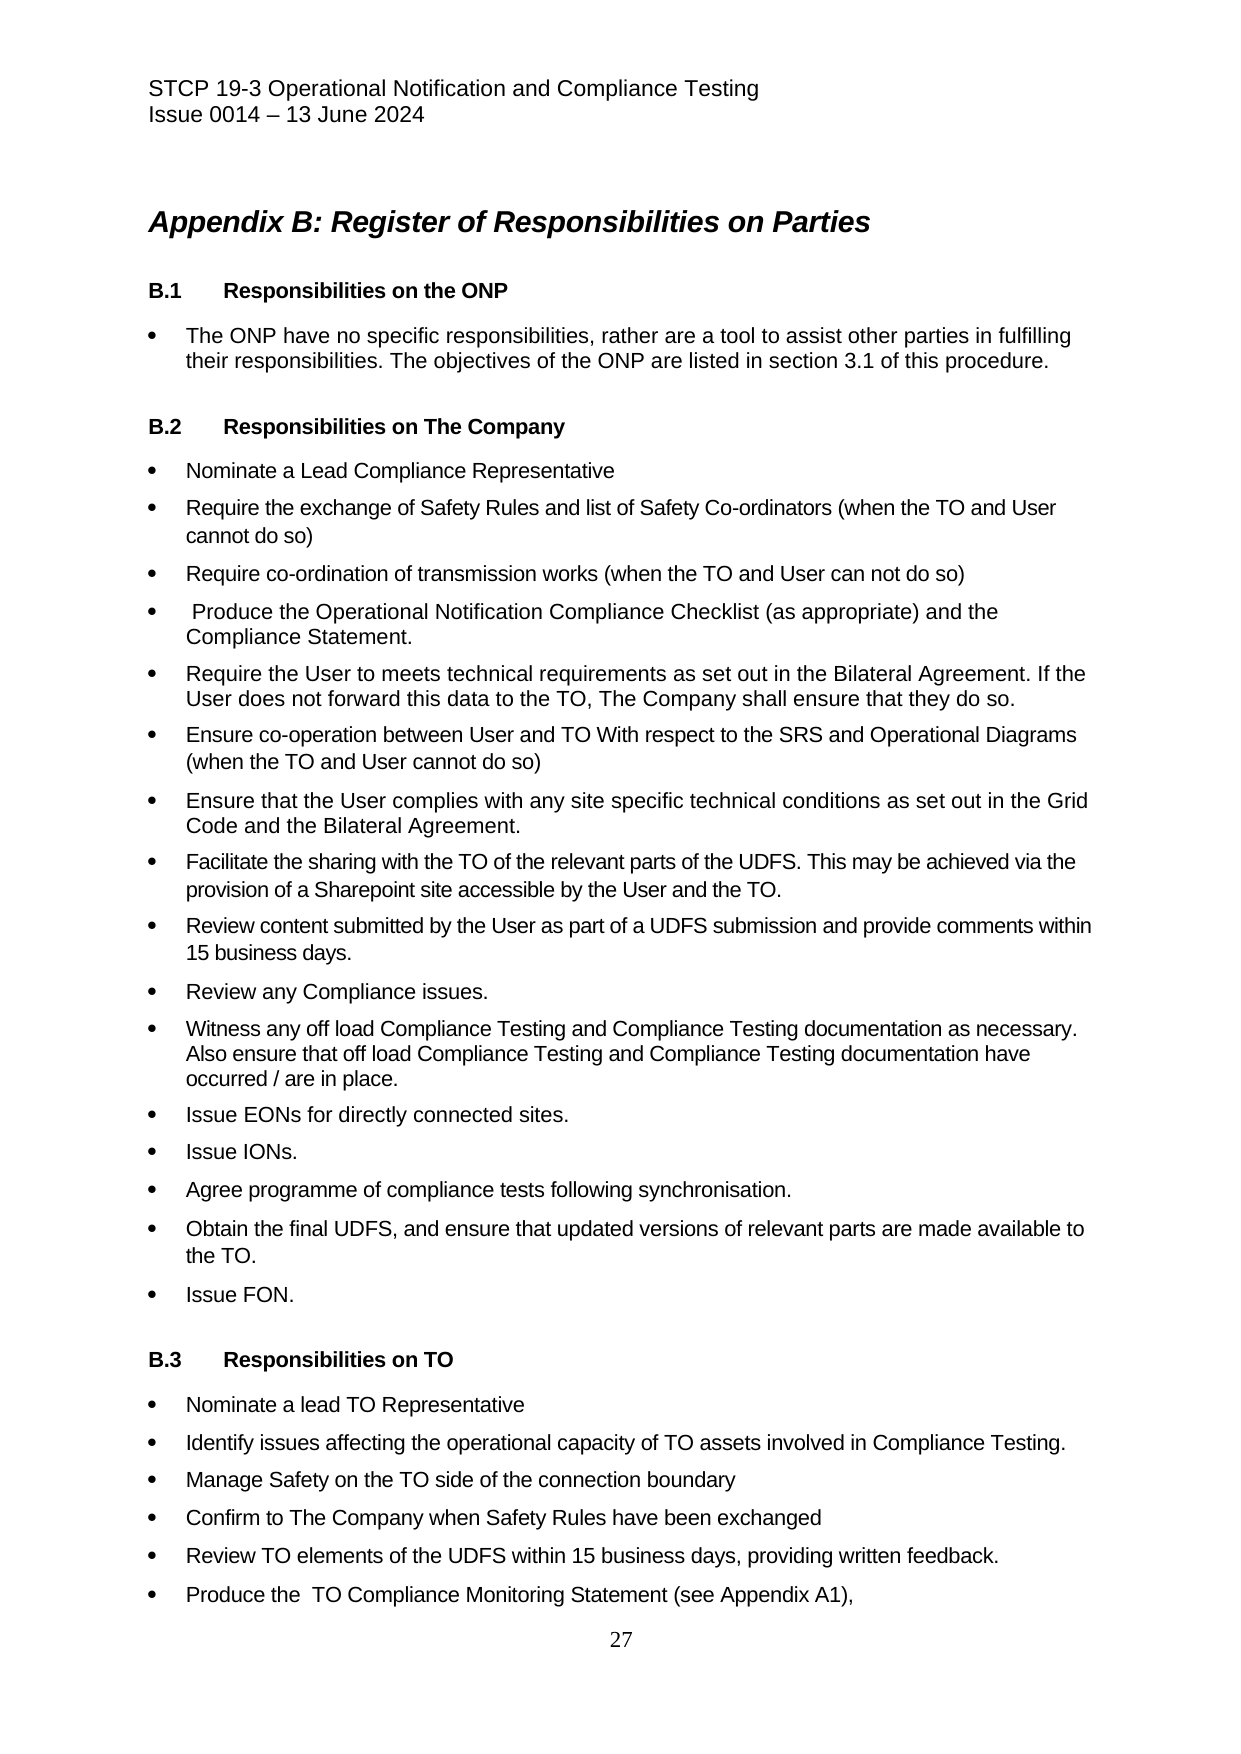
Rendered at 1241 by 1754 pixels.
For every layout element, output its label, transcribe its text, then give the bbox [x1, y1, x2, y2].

list Require co-ordination of transmission works (when the TO and User can not do so) [148, 560, 1094, 587]
text B.2 Responsibilities on The Company [148, 414, 1094, 439]
list Facilitate the sharing with the TO of the relevant parts of the UDFS. This may be achieved via the provision of a Sharepoint site accessible by the User and the TO. [148, 848, 1094, 902]
list Produce the TO Compliance Monitoring Statement (see Appendix A1), [148, 1580, 1094, 1608]
text Appendix B: Register of Responsibilities on Parties [148, 205, 1094, 239]
list Require the exchange of Safety Rules and list of Safety Co-ordinators (when the TO and User cannot do so) [148, 494, 1094, 549]
list Agree programme of compliance tests following synchronisation. [148, 1176, 1094, 1203]
list Ensure that the User complies with any site specific technical conditions as set out in the Grid Code and the Bilateral Agreement. [148, 789, 1094, 839]
list The ONP have no specific responsibilities, rather are a tool to assist other parties in fulfilling their responsibilities. The objectives of the ONP are listed in section 3.1 of this procedure. [148, 324, 1094, 374]
list Nominate a Lead Compliance Representative [148, 457, 1094, 484]
list Confirm to The Company when Safety Rules have been exchanged [148, 1504, 1094, 1531]
list Review TO elements of the UDFS within 15 business days, providing written feedback. [148, 1542, 1094, 1569]
list Nominate a lead TO Representative [148, 1390, 1094, 1418]
list Review content submitted by the User as part of a UDFS submission and provide comments within 15 business days. [148, 912, 1094, 966]
list Issue IONs. [148, 1137, 1094, 1165]
list Issue FON. [148, 1280, 1094, 1308]
text B.1 Responsibilities on the ONP [148, 279, 1094, 303]
list Require the User to meets technical requirements as set out in the Bilateral Agreement. If the User does not forward this data to the TO, The Company shall ensure that they do so. [148, 661, 1094, 711]
text B.3 Responsibilities on TO [148, 1348, 1094, 1372]
list Review any Compliance issues. [148, 977, 1094, 1005]
list Identify issues affecting the operational capacity of TO assets involved in Compliance Testing. [148, 1429, 1094, 1456]
list Obtain the final UDFS, and ensure that updated versions of relevant parts are made available to the TO. [148, 1214, 1094, 1269]
list Manage Safety on the TO side of the connection boundary [148, 1465, 1094, 1493]
list Witness any off load Compliance Testing and Compliance Testing documentation as necessary. Also ensure that off load Compliance Testing and Compliance Testing documentation have occurred / are in place. [148, 1016, 1094, 1092]
list Ensure co-operation between User and TO With respect to the SRS and Operational Diagrams (when the TO and User cannot do so) [148, 720, 1094, 775]
list Produce the Operational Notification Compliance Checklist (as appropriate) and the Compliance Statement. [148, 599, 1094, 649]
list Issue EONs for directly connected sites. [148, 1101, 1094, 1128]
